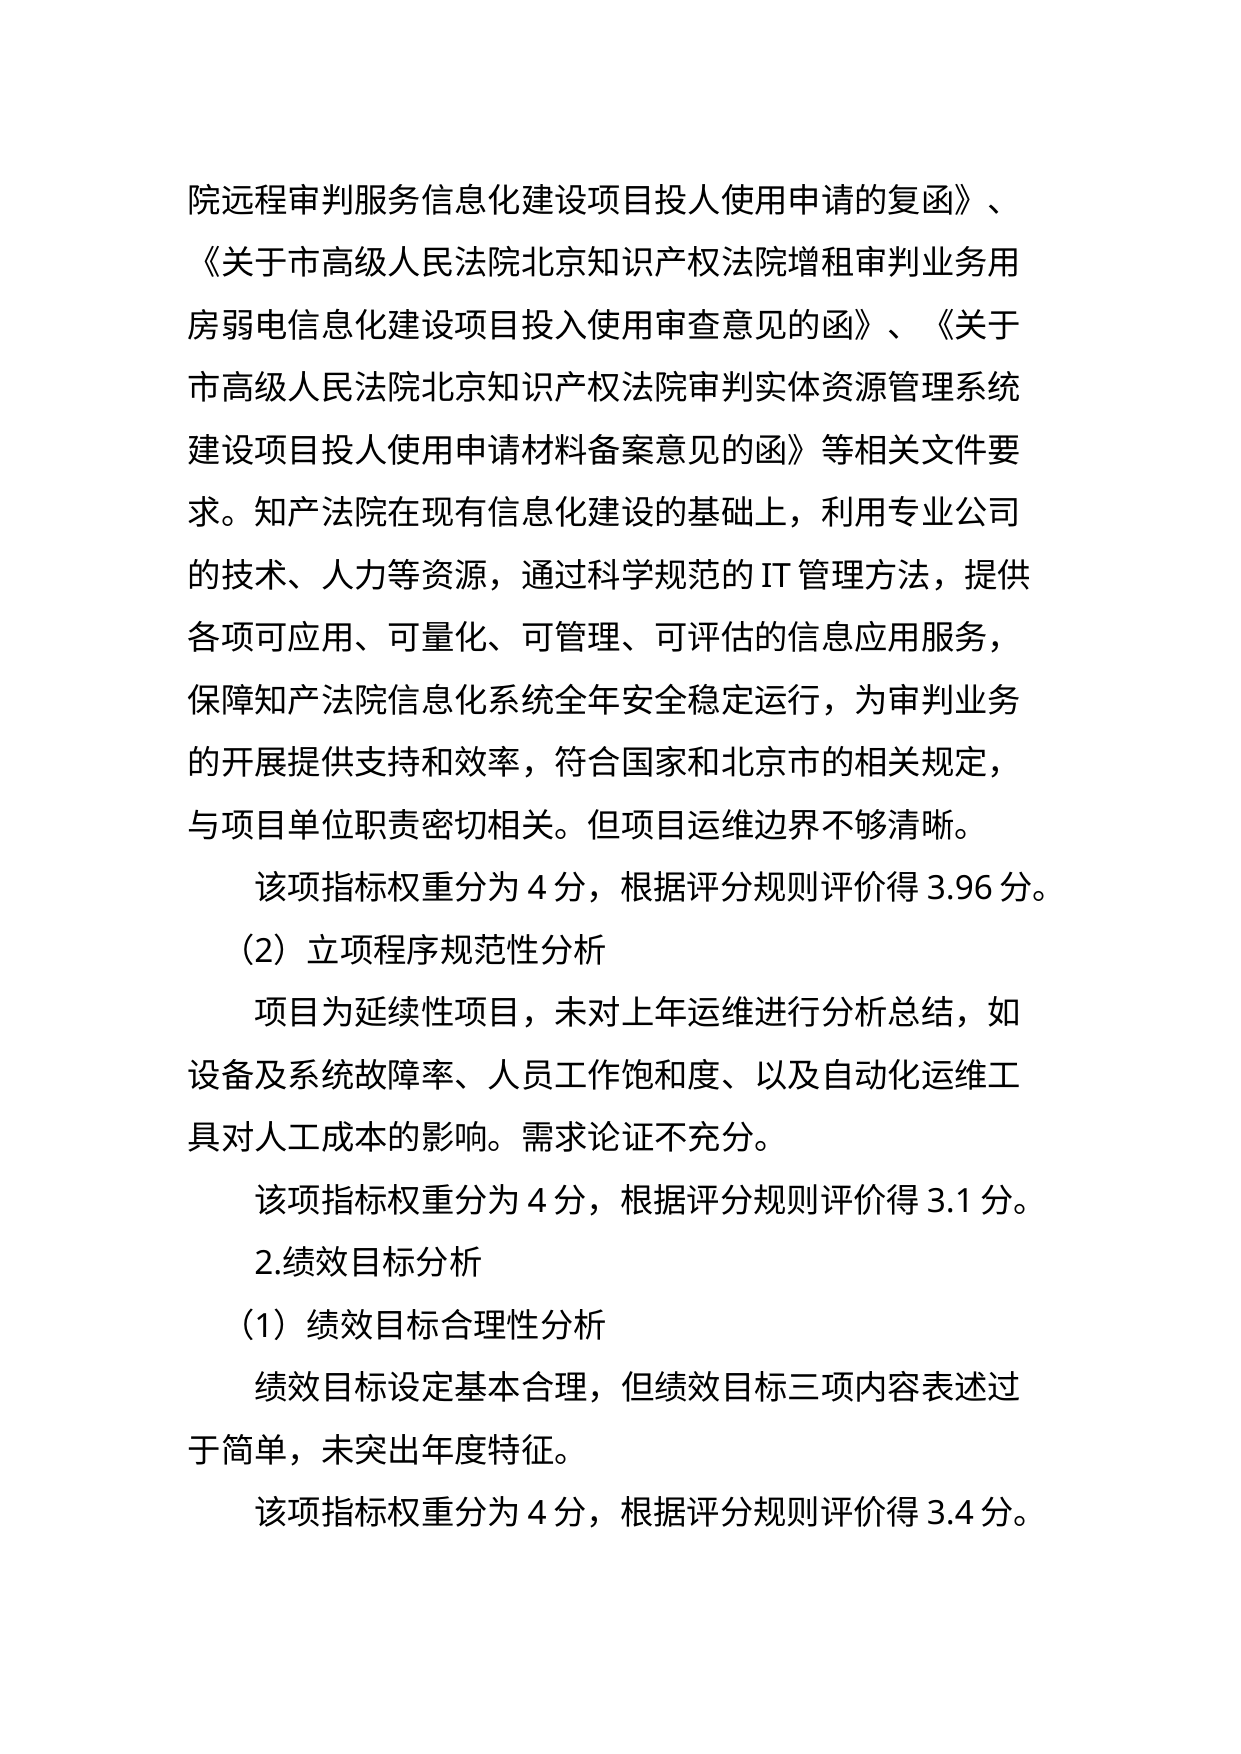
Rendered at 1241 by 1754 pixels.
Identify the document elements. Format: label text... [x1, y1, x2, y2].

text （2）立项程序规范性分析 [187, 912, 1053, 974]
text 该项指标权重分为4分，根据评分规则评价得3.4分。 [187, 1474, 1053, 1537]
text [187, 162, 1053, 849]
text （1）绩效目标合理性分析 [187, 1287, 1053, 1349]
text 绩效目标设定基本合理，但绩效目标三项内容表述过于简单，未突出年度特征。 [187, 1349, 1053, 1474]
text 该项指标权重分为4分，根据评分规则评价得3.96分。 [187, 849, 1053, 912]
text 该项指标权重分为4分，根据评分规则评价得3.1分。 [187, 1162, 1053, 1224]
text 项目为延续性项目，未对上年运维进行分析总结，如设备及系统故障率、人员工作饱和度、以及自动化运维工具对人工成本的影响。需求论证不充分。 [187, 974, 1053, 1162]
text 2.绩效目标分析 [187, 1224, 1053, 1287]
